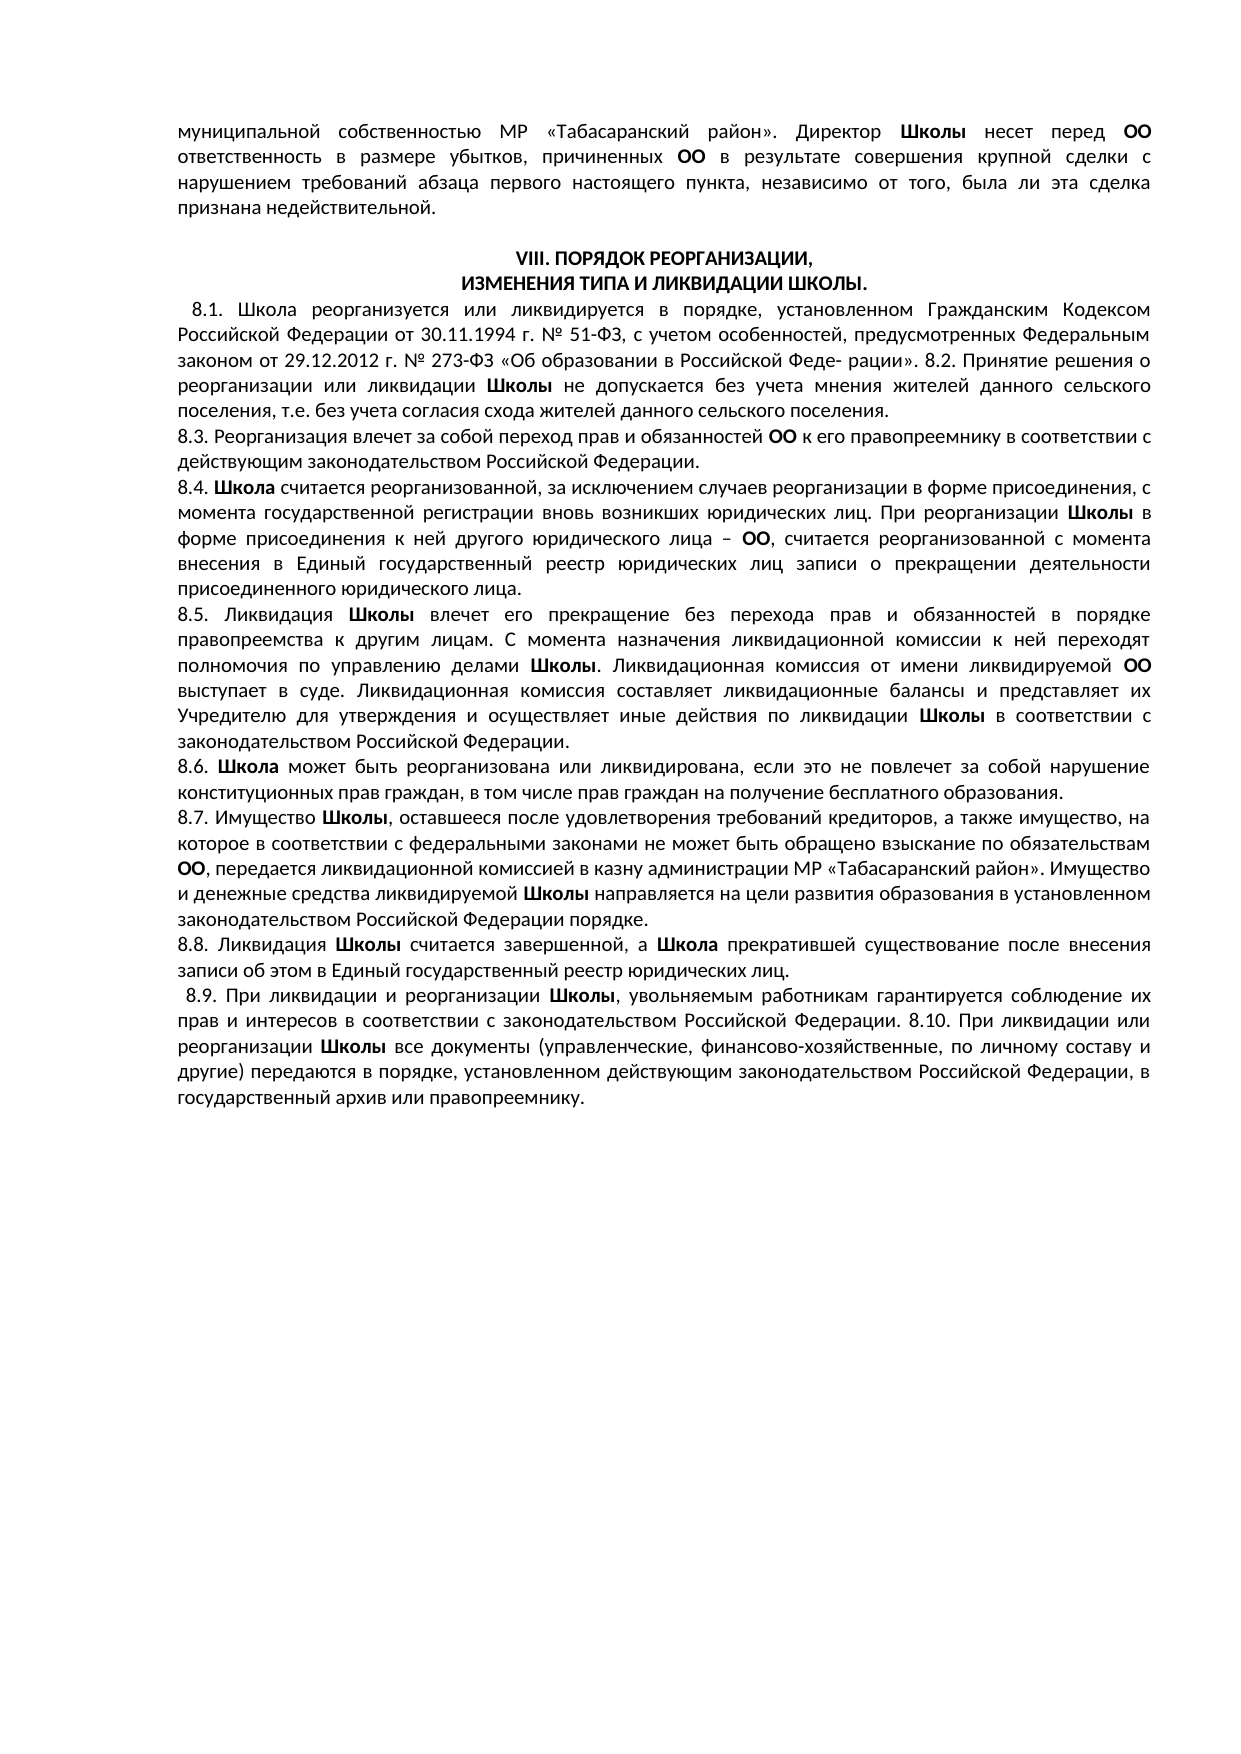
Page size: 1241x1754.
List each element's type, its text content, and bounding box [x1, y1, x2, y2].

text 8.5. Ликвидация Школы влечет его прекращение без перехода прав и обязанностей в порядке правопреемства к другим лицам. С момента назначения ликвидационной комиссии к ней переходят полномочия по управлению делами Школы. Ликвидационная комиссия от имени ликвидируемой ОО выступает в суде. Ликвидационная комиссия составляет ликвидационные балансы и представляет их Учредителю для утверждения и осуществляет иные действия по ликвидации Школы в соответствии с законодательством Российской Федерации. [177, 601, 1152, 753]
text 8.7. Имущество Школы, оставшееся после удовлетворения требований кредиторов, а также имущество, на которое в соответствии с федеральными законами не может быть обращено взыскание по обязательствам ОО, передается ликвидационной комиссией в казну администрации МР «Табасаранский район». Имущество и денежные средства ликвидируемой Школы направляется на цели развития образования в установленном законодательством Российской Федерации порядке. [177, 804, 1152, 931]
text 8.3. Реорганизация влечет за собой переход прав и обязанностей ОО к его правопреемнику в соответствии с действующим законодательством Российской Федерации. [177, 423, 1152, 474]
text 8.6. Школа может быть реорганизована или ликвидирована, если это не повлечет за собой нарушение конституционных прав граждан, в том числе прав граждан на получение бесплатного образования. [177, 753, 1152, 804]
text ИЗМЕНЕНИЯ ТИПА И ЛИКВИДАЦИИ ШКОЛЫ. [177, 271, 1152, 296]
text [177, 118, 1152, 220]
text 8.4. Школа считается реорганизованной, за исключением случаев реорганизации в форме присоединения, с момента государственной регистрации вновь возникших юридических лиц. При реорганизации Школы в форме присоединения к ней другого юридического лица – ОО, считается реорганизованной с момента внесения в Единый государственный реестр юридических лиц записи о прекращении деятельности присоединенного юридического лица. [177, 474, 1152, 601]
text 8.8. Ликвидация Школы считается завершенной, а Школа прекратившей существование после внесения записи об этом в Единый государственный реестр юридических лиц. [177, 931, 1152, 982]
text VIII. ПОРЯДОК РЕОРГАНИЗАЦИИ, [177, 245, 1152, 271]
text 8.1. Школа реорганизуется или ликвидируется в порядке, установленном Гражданским Кодексом Российской Федерации от 30.11.1994 г. № 51-ФЗ, с учетом особенностей, предусмотренных Федеральным законом от 29.12.2012 г. № 273-ФЗ «Об образовании в Российской Феде- рации». 8.2. Принятие решения о реорганизации или ликвидации Школы не допускается без учета мнения жителей данного сельского поселения, т.е. без учета согласия схода жителей данного сельского поселения. [177, 296, 1152, 423]
text 8.9. При ликвидации и реорганизации Школы, увольняемым работникам гарантируется соблюдение их прав и интересов в соответствии с законодательством Российской Федерации. 8.10. При ликвидации или реорганизации Школы все документы (управленческие, финансово-хозяйственные, по личному составу и другие) передаются в порядке, установленном действующим законодательством Российской Федерации, в государственный архив или правопреемнику. [177, 982, 1152, 1109]
